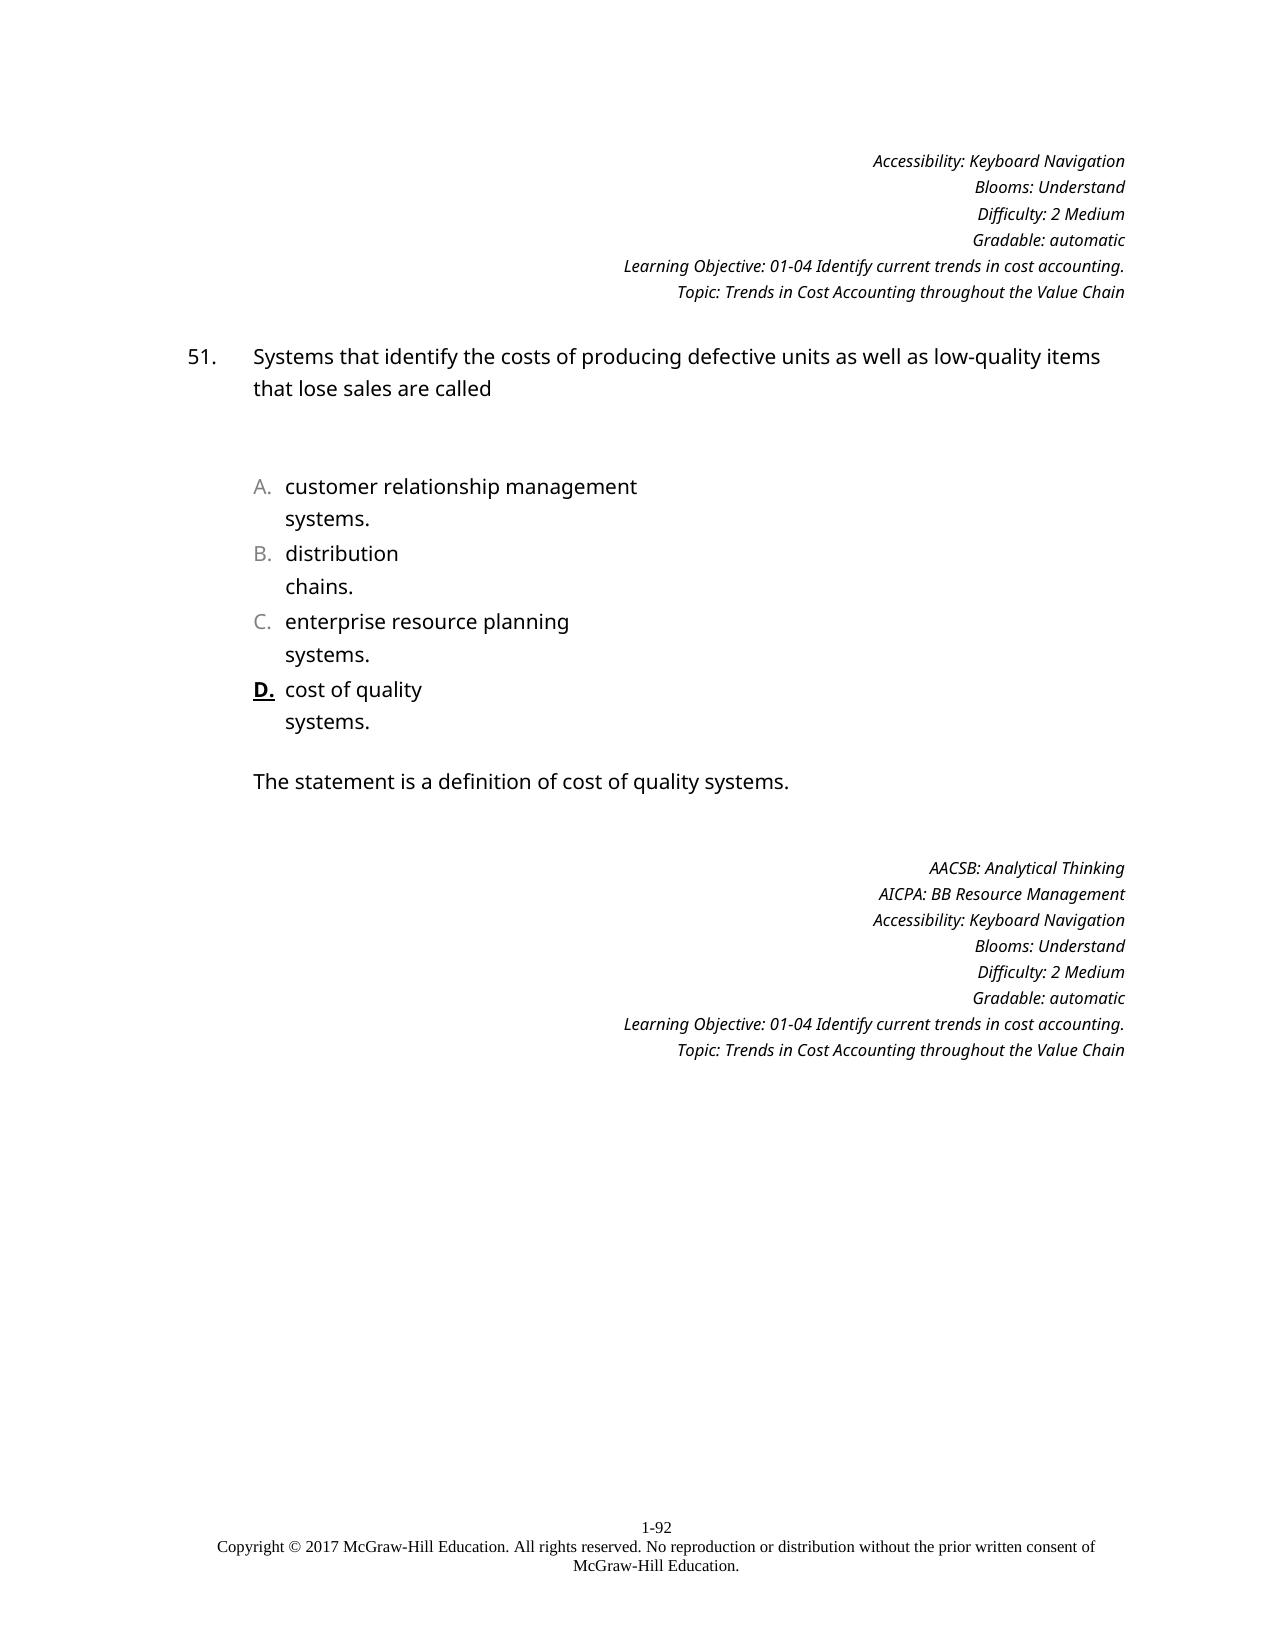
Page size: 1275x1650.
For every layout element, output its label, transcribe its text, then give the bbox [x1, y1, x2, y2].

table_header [188, 150, 1125, 339]
table_header Systems that identify the costs of producing defective units as well as low-quality items that lose sales are called The statement is a definition of cost of quality systems. [253, 342, 1125, 827]
table_header 51. [188, 342, 253, 827]
